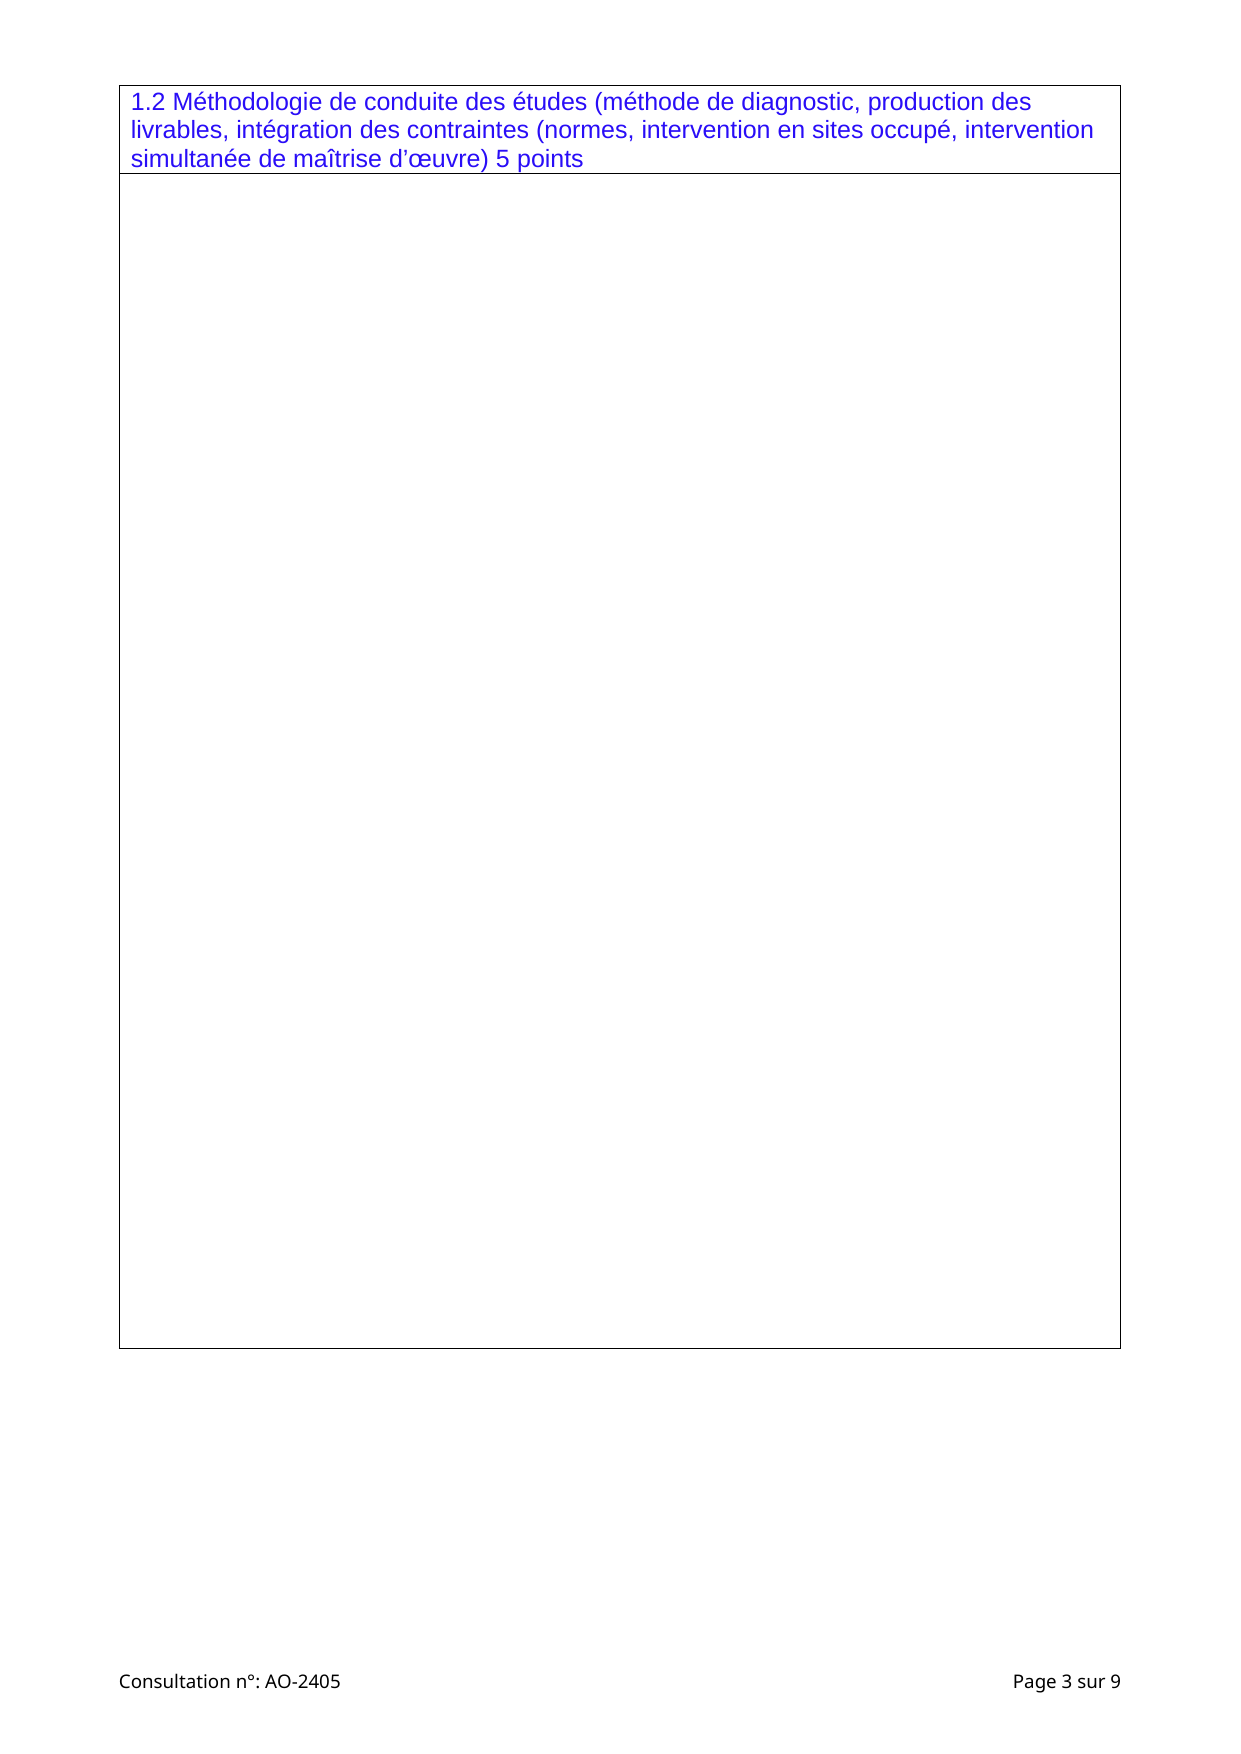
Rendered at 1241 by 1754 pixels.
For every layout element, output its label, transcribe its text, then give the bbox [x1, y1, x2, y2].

table_cell 1.2 Méthodologie de conduite des études (méthode de diagnostic, production des livrables, intégration des contraintes (normes, intervention en sites occupé, intervention simultanée de maîtrise d’œuvre) 5 points [120, 86, 1120, 173]
table_cell [120, 174, 1120, 1348]
